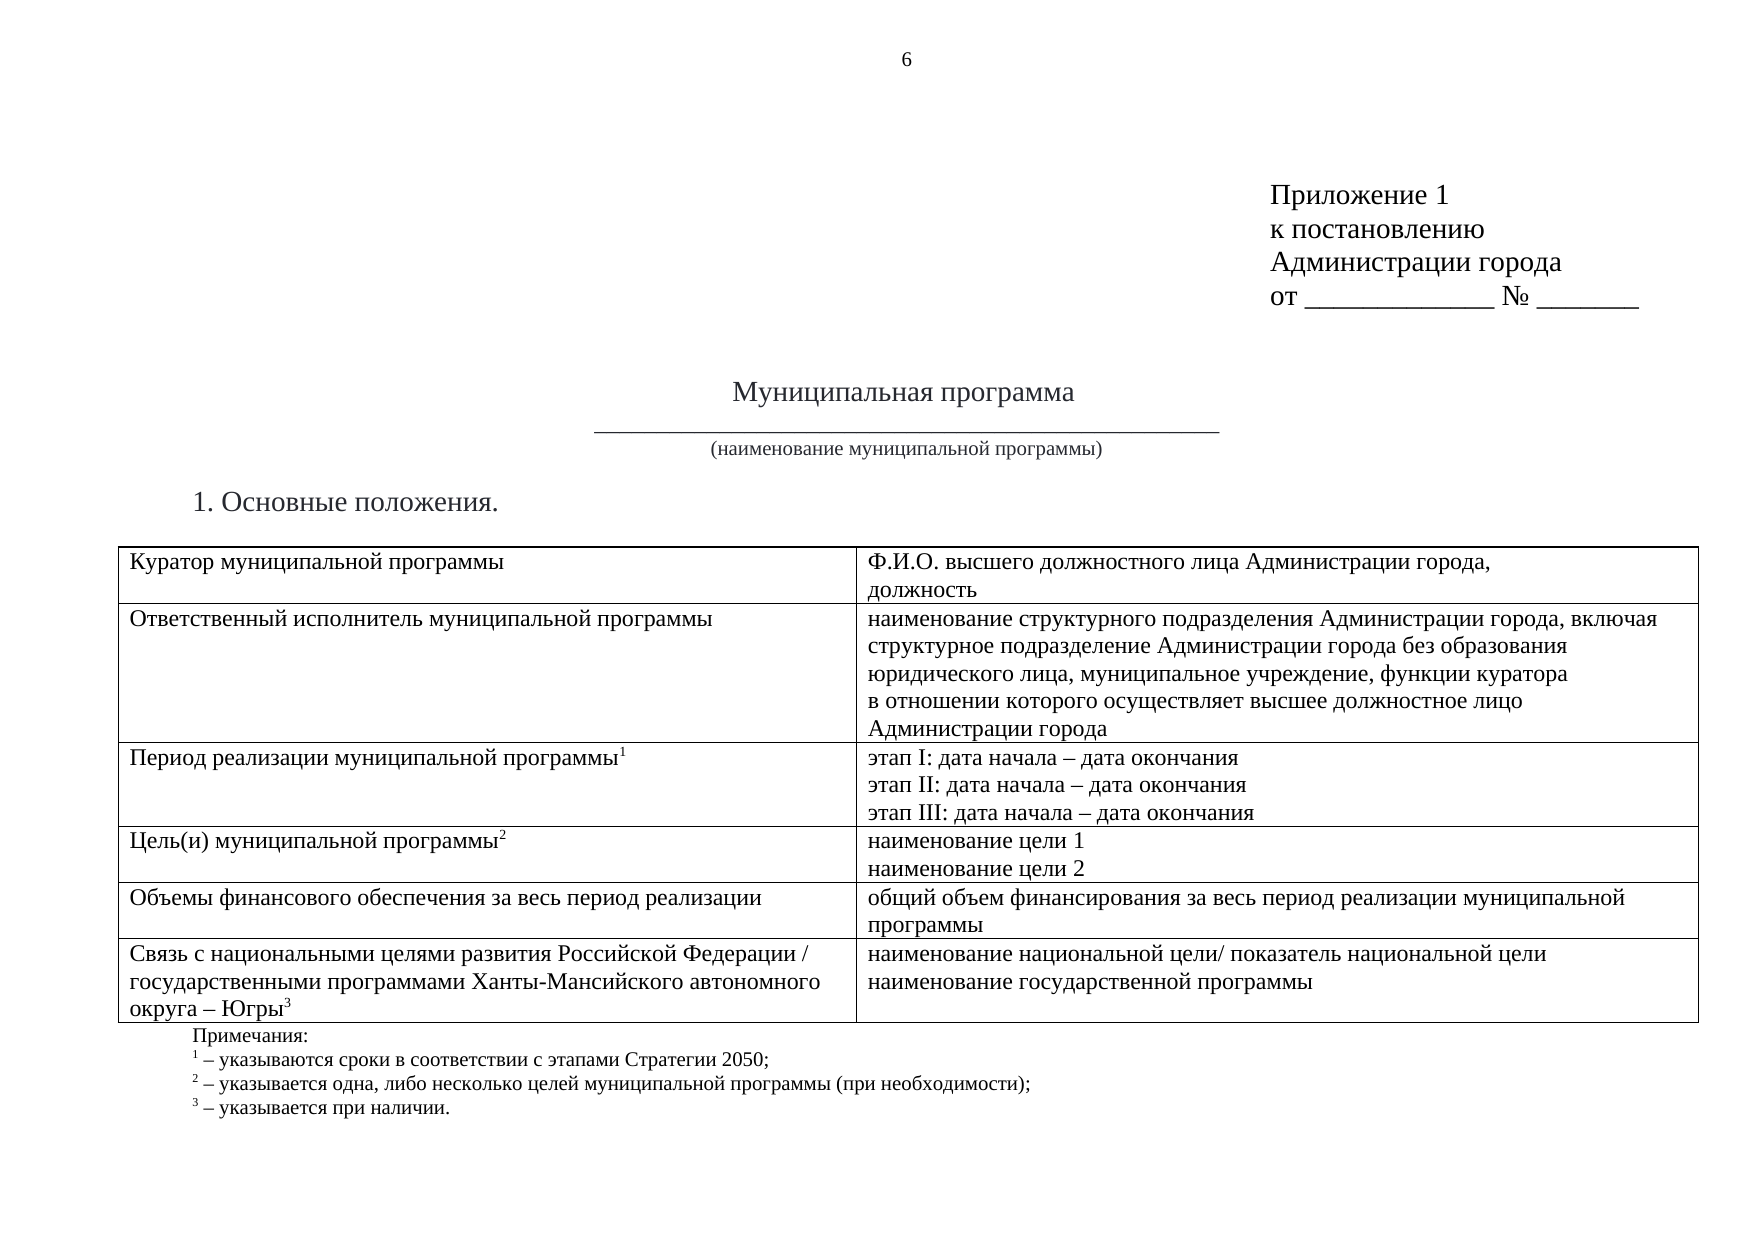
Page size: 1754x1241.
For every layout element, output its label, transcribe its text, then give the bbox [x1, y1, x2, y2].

table_cell наименование структурного подразделения Администрации города, включая структурное подразделение Администрации города без образования юридического лица, муниципальное учреждение, функции куратора в отношении которого осуществляет высшее должностное лицо Администрации города [857, 604, 1698, 742]
table_cell Ответственный исполнитель муниципальной программы [119, 604, 856, 742]
table_header Ф.И.О. высшего должностного лица Администрации города, должность [857, 548, 1698, 603]
text 1 – указываются сроки в соответствии с этапами Стратегии 2050; [118, 1047, 1695, 1071]
table_cell Связь с национальными целями развития Российской Федерации / государственными программами Ханты-Мансийского автономного округа – Югры3 [119, 939, 856, 1022]
text Приложение 1 [118, 177, 1695, 211]
text от _____________ № _______ [118, 278, 1695, 311]
table_cell наименование национальной цели/ показатель национальной цели наименование государственной программы [857, 939, 1698, 1022]
text 3 – указывается при наличии. [118, 1095, 1695, 1119]
table_cell этап I: дата начала – дата окончания этап II: дата начала – дата окончания этап III: дата начала – дата окончания [857, 743, 1698, 826]
table_cell Объемы финансового обеспечения за весь период реализации [119, 883, 856, 938]
text к постановлению [118, 211, 1695, 244]
text 1. Основные положения. [118, 484, 1695, 518]
text Примечания: [118, 1023, 1695, 1047]
table_cell наименование цели 1 наименование цели 2 [857, 827, 1698, 882]
text 2 – указывается одна, либо несколько целей муниципальной программы (при необходимости); [118, 1071, 1695, 1095]
table_header Куратор муниципальной программы [119, 548, 856, 603]
table_cell общий объем финансирования за весь период реализации муниципальной программы [857, 883, 1698, 938]
table_cell Цель(и) муниципальной программы2 [119, 827, 856, 882]
table_cell Период реализации муниципальной программы1 [119, 743, 856, 826]
text Администрации города [118, 244, 1695, 278]
text Муниципальная программа __________________________________________________ (наименование муниципальной программы) [118, 374, 1695, 460]
